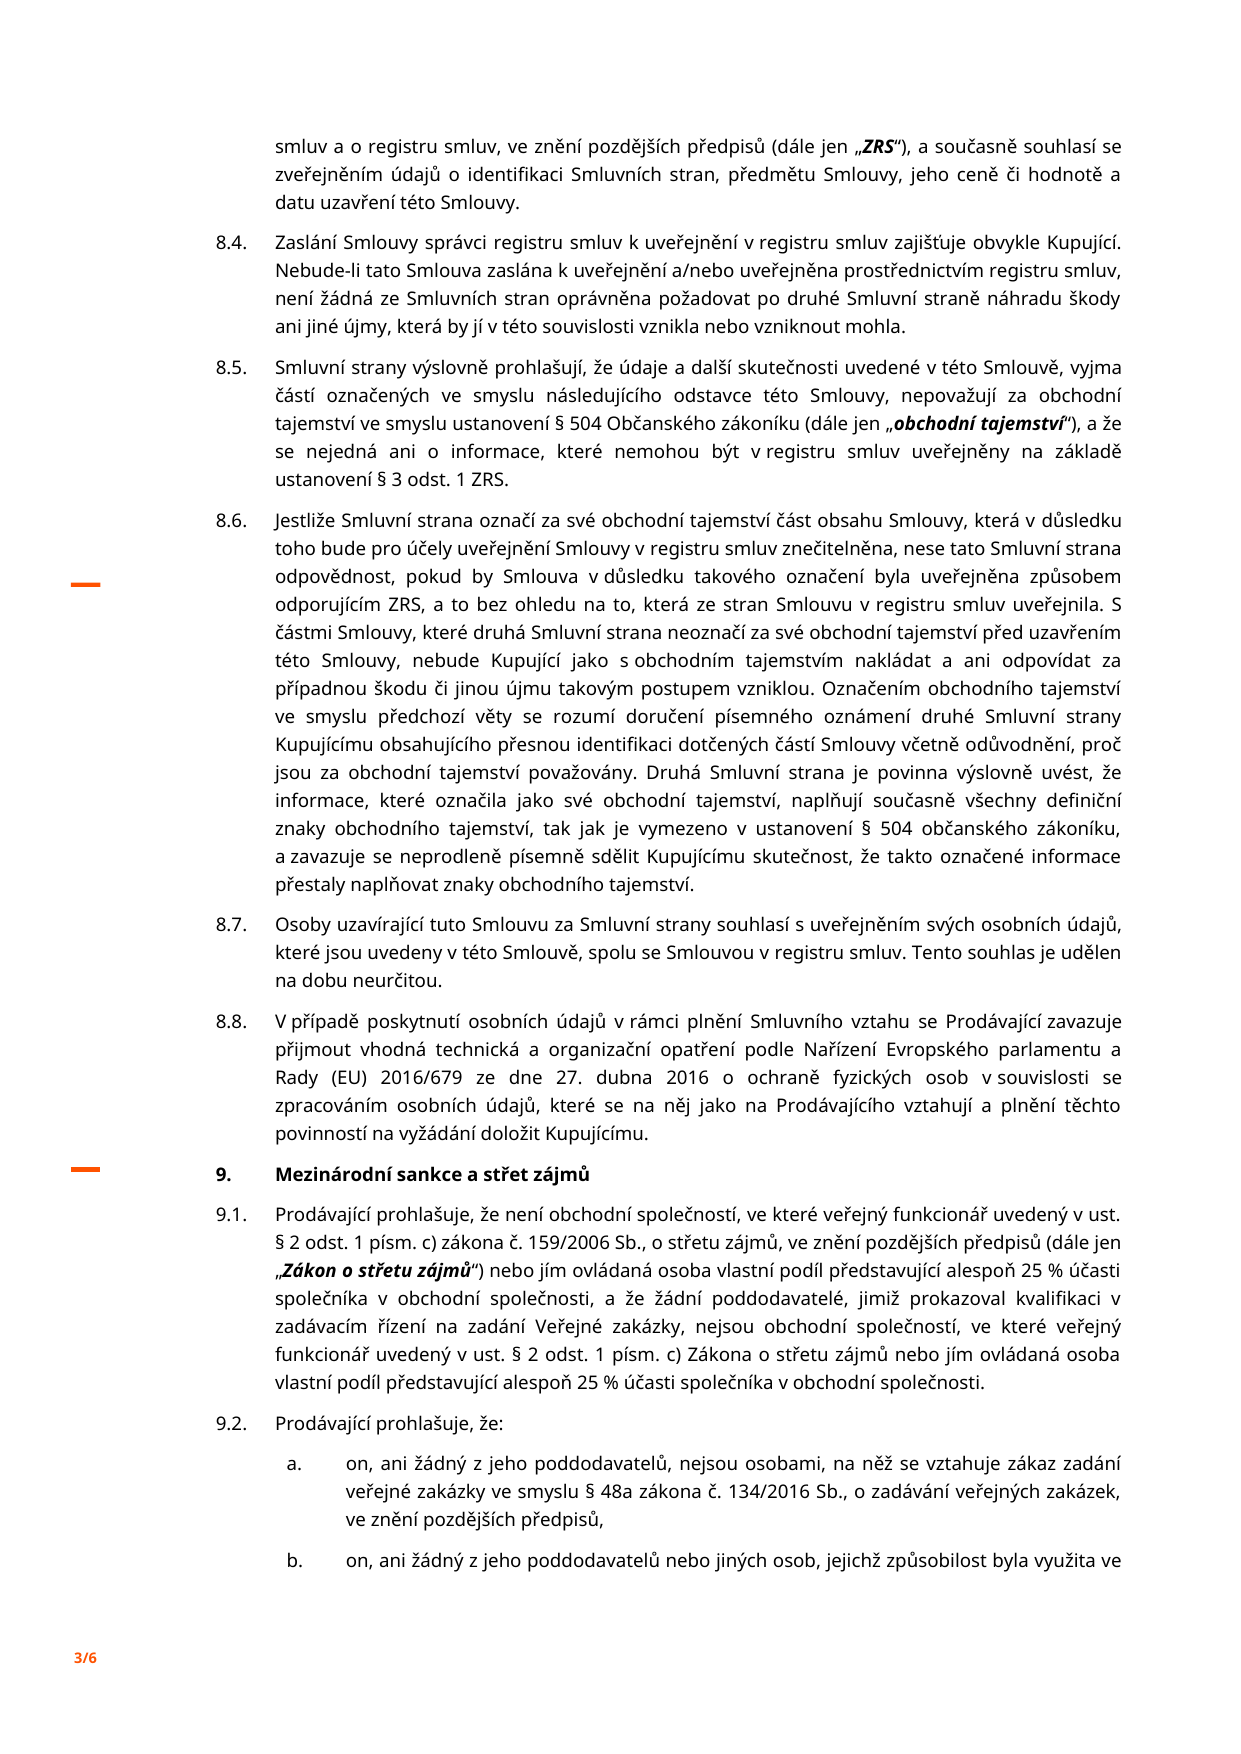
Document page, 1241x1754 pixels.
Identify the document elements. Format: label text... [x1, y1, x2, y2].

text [286, 1547, 1122, 1573]
text Prodávající prohlašuje, že není obchodní společností, ve které veřejný funkcionář uvedený v ust. § 2 odst. 1 písm. c) zákona č. 159/2006 Sb., o střetu zájmů, ve znění pozdějších předpisů (dále jen „Zákon o střetu zájmů“) nebo jím ovládaná osoba vlastní podíl představující alespoň 25 % účasti společníka v obchodní společnosti, a že žádní poddodavatelé, jimiž prokazoval kvalifikaci v zadávacím řízení na zadání Veřejné zakázky, nejsou obchodní společností, ve které veřejný funkcionář uvedený v ust. § 2 odst. 1 písm. c) Zákona o střetu zájmů nebo jím ovládaná osoba vlastní podíl představující alespoň 25 % účasti společníka v obchodní společnosti. [216, 1201, 1122, 1395]
text Zaslání Smlouvy správci registru smluv k uveřejnění v registru smluv zajišťuje obvykle Kupující. Nebude-li tato Smlouva zaslána k uveřejnění a/nebo uveřejněna prostřednictvím registru smluv, není žádná ze Smluvních stran oprávněna požadovat po druhé Smluvní straně náhradu škody ani jiné újmy, která by jí v této souvislosti vznikla nebo vzniknout mohla. [216, 230, 1122, 339]
text Osoby uzavírající tuto Smlouvu za Smluvní strany souhlasí s uveřejněním svých osobních údajů, které jsou uvedeny v této Smlouvě, spolu se Smlouvou v registru smluv. Tento souhlas je udělen na dobu neurčitou. [216, 912, 1122, 993]
text on, ani žádný z jeho poddodavatelů, nejsou osobami, na něž se vztahuje zákaz zadání veřejné zakázky ve smyslu § 48a zákona č. 134/2016 Sb., o zadávání veřejných zakázek, ve znění pozdějších předpisů, [286, 1451, 1122, 1532]
text Prodávající prohlašuje, že: [216, 1410, 1122, 1436]
text Jestliže Smluvní strana označí za své obchodní tajemství část obsahu Smlouvy, která v důsledku toho bude pro účely uveřejnění Smlouvy v registru smluv znečitelněna, nese tato Smluvní strana odpovědnost, pokud by Smlouva v důsledku takového označení byla uveřejněna způsobem odporujícím ZRS, a to bez ohledu na to, která ze stran Smlouvu v registru smluv uveřejnila. S částmi Smlouvy, které druhá Smluvní strana neoznačí za své obchodní tajemství před uzavřením této Smlouvy, nebude Kupující jako s obchodním tajemstvím nakládat a ani odpovídat za případnou škodu či jinou újmu takovým postupem vzniklou. Označením obchodního tajemství ve smyslu předchozí věty se rozumí doručení písemného oznámení druhé Smluvní strany Kupujícímu obsahujícího přesnou identifikaci dotčených částí Smlouvy včetně odůvodnění, proč jsou za obchodní tajemství považovány. Druhá Smluvní strana je povinna výslovně uvést, že informace, které označila jako své obchodní tajemství, naplňují současně všechny definiční znaky obchodního tajemství, tak jak je vymezeno v ustanovení § 504 občanského zákoníku, a zavazuje se neprodleně písemně sdělit Kupujícímu skutečnost, že takto označené informace přestaly naplňovat znaky obchodního tajemství. [216, 507, 1122, 897]
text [216, 133, 1122, 215]
subtitle Mezinárodní sankce a střet zájmů [216, 1161, 1122, 1186]
text Smluvní strany výslovně prohlašují, že údaje a další skutečnosti uvedené v této Smlouvě, vyjma částí označených ve smyslu následujícího odstavce této Smlouvy, nepovažují za obchodní tajemství ve smyslu ustanovení § 504 Občanského zákoníku (dále jen „obchodní tajemství“), a že se nejedná ani o informace, které nemohou být v registru smluv uveřejněny na základě ustanovení § 3 odst. 1 ZRS. [216, 354, 1122, 492]
text V případě poskytnutí osobních údajů v rámci plnění Smluvního vztahu se Prodávající zavazuje přijmout vhodná technická a organizační opatření podle Nařízení Evropského parlamentu a Rady (EU) 2016/679 ze dne 27. dubna 2016 o ochraně fyzických osob v souvislosti se zpracováním osobních údajů, které se na něj jako na Prodávajícího vztahují a plnění těchto povinností na vyžádání doložit Kupujícímu. [216, 1008, 1122, 1146]
